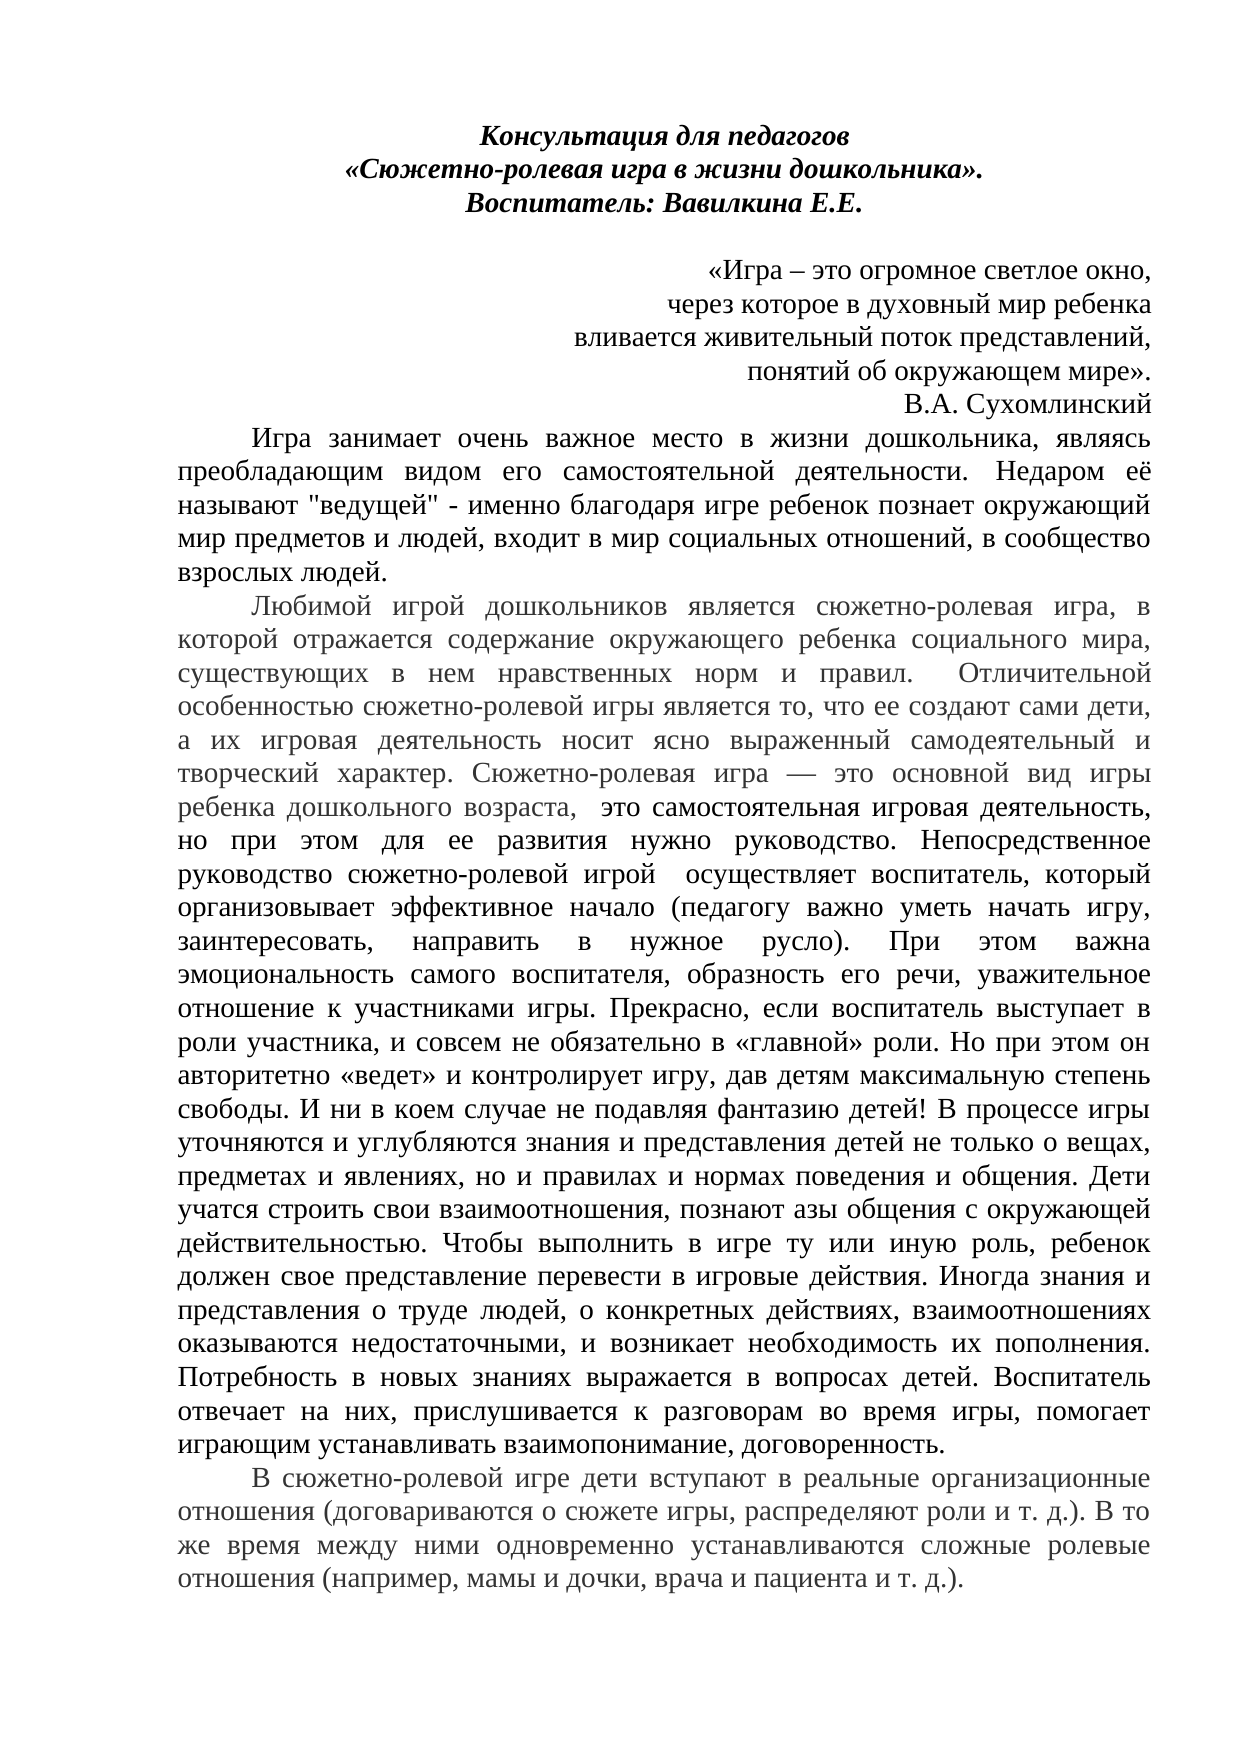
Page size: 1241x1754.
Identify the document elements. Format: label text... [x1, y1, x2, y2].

text В сюжетно-ролевой игре дети вступают в реальные организационные отношения (договариваются о сюжете игры, распределяют роли и т. д.). В то же время между ними одновременно устанавливаются сложные ролевые отношения (например, мамы и дочки, врача и пациента и т. д.). [177, 1460, 1152, 1594]
text Игра занимает очень важное место в жизни дошкольника, являясь преобладающим видом его самостоятельной деятельности. Недаром её называют "ведущей" - именно благодаря игре ребенок познает окружающий мир предметов и людей, входит в мир социальных отношений, в сообщество взрослых людей. [177, 420, 1152, 588]
text через которое в духовный мир ребенка [177, 286, 1152, 319]
text вливается живительный поток представлений, [177, 319, 1152, 353]
text В.А. Сухомлинский [177, 386, 1152, 420]
text «Игра – это огромное светлое окно, [177, 252, 1152, 286]
text Воспитатель: Вавилкина Е.Е. [177, 185, 1152, 219]
text понятий об окружающем мире». [177, 353, 1152, 386]
text «Сюжетно-ролевая игра в жизни дошкольника». [177, 152, 1152, 185]
text Консультация для педагогов [177, 118, 1152, 152]
text Любимой игрой дошкольников является сюжетно-ролевая игра, в которой отражается содержание окружающего ребенка социального мира, существующих в нем нравственных норм и правил. Отличительной особенностью сюжетно-ролевой игры является то, что ее создают сами дети, а их игровая деятельность носит ясно выраженный самодеятельный и творческий характер. Сюжетно-ролевая игра — это основной вид игры ребенка дошкольного возраста, это самостоятельная игровая деятельность, но при этом для ее развития нужно руководство. Непосредственное руководство сюжетно-ролевой игрой осуществляет воспитатель, который организовывает эффективное начало (педагогу важно уметь начать игру, заинтересовать, направить в нужное русло). При этом важна эмоциональность самого воспитателя, образность его речи, уважительное отношение к участниками игры. Прекрасно, если воспитатель выступает в роли участника, и совсем не обязательно в «главной» роли. Но при этом он авторитетно «ведет» и контролирует игру, дав детям максимальную степень свободы. И ни в коем случае не подавляя фантазию детей! В процессе игры уточняются и углубляются знания и представления детей не только о вещах, предметах и явлениях, но и правилах и нормах поведения и общения. Дети учатся строить свои взаимоотношения, познают азы общения с окружающей действительностью. Чтобы выполнить в игре ту или иную роль, ребенок должен свое представление перевести в игровые действия. Иногда знания и представления о труде людей, о конкретных действиях, взаимоотношениях оказываются недостаточными, и возникает необходимость их пополнения. Потребность в новых знаниях выражается в вопросах детей. Воспитатель отвечает на них, прислушивается к разговорам во время игры, помогает играющим устанавливать взаимопонимание, договоренность. [177, 588, 1152, 1460]
